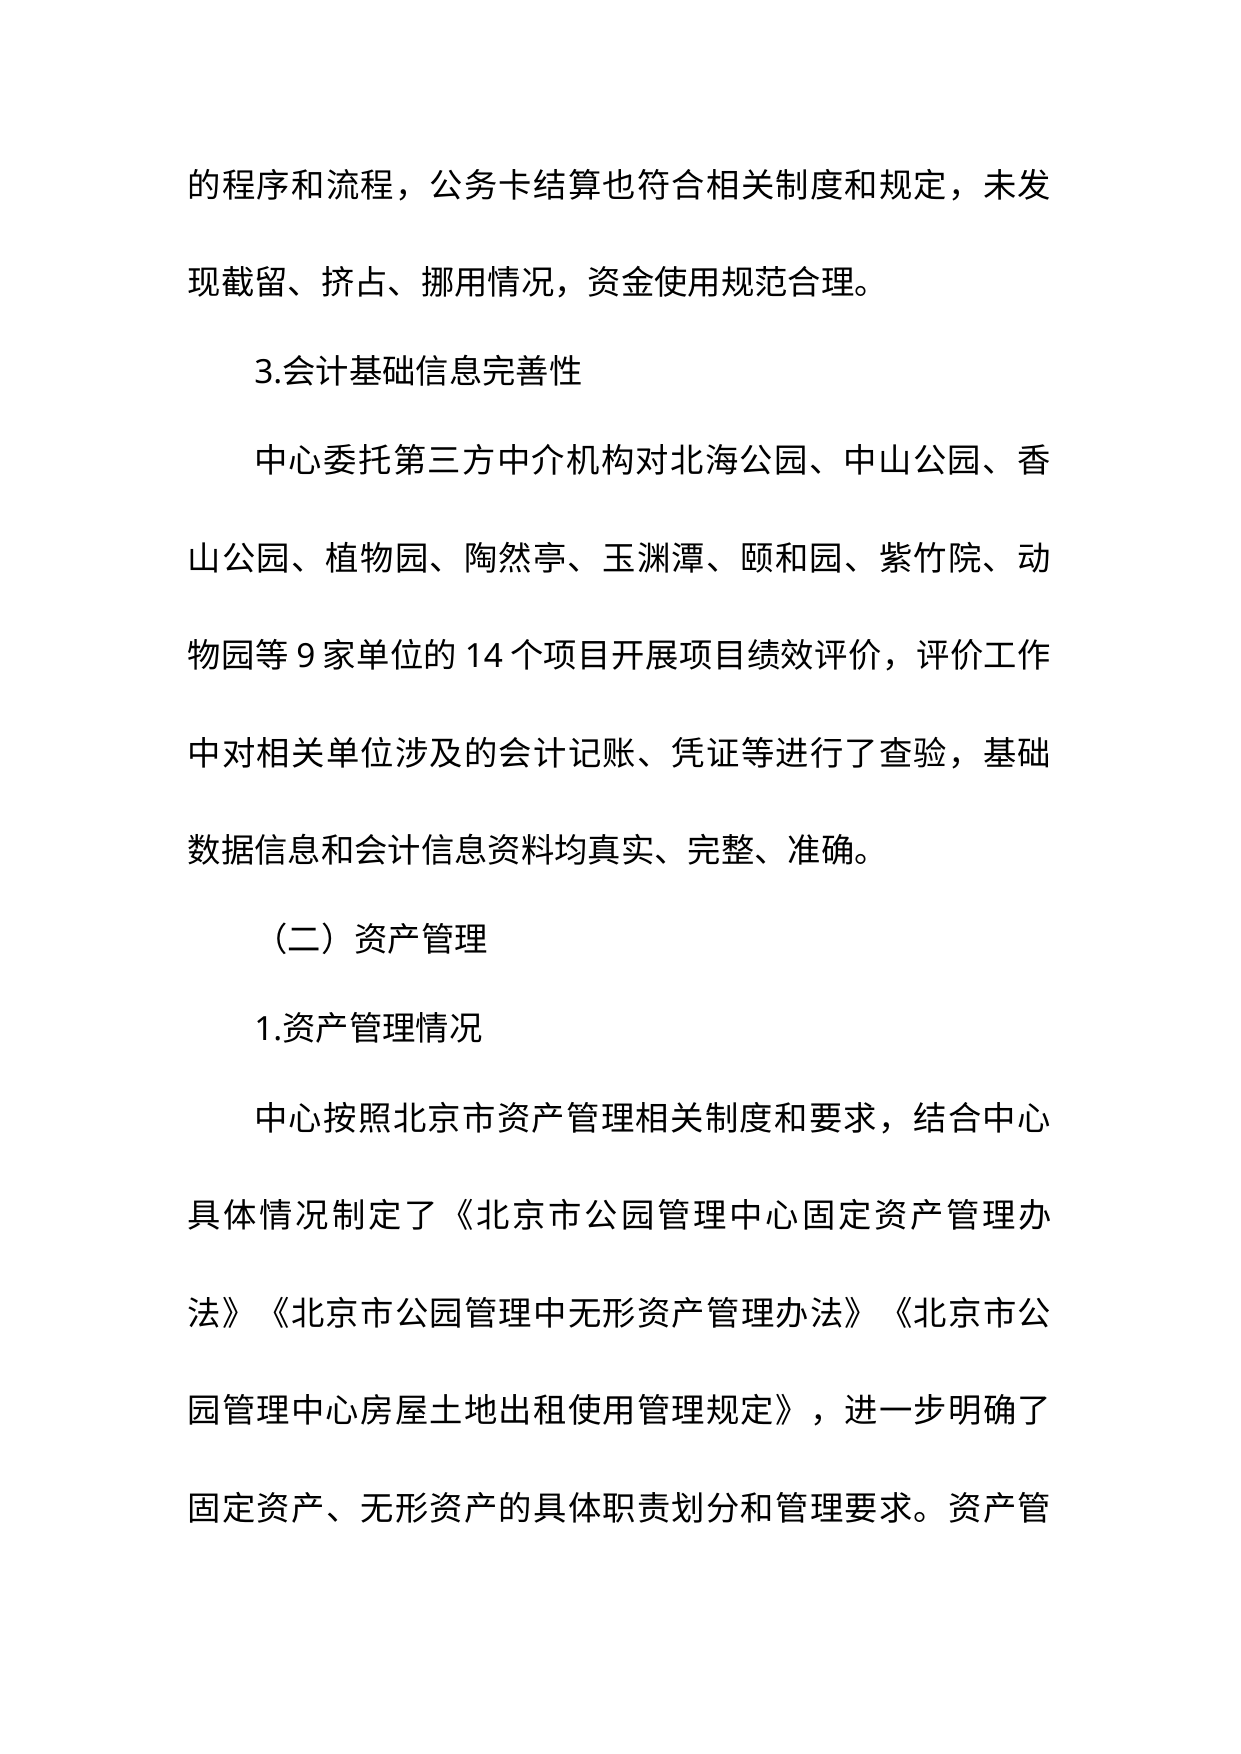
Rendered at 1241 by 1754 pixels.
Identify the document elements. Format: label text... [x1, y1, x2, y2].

text 3.会计基础信息完善性 [187, 337, 1053, 402]
text 中心委托第三方中介机构对北海公园、中山公园、香山公园、植物园、陶然亭、玉渊潭、颐和园、紫竹院、动物园等9家单位的14个项目开展项目绩效评价，评价工作中对相关单位涉及的会计记账、凭证等进行了查验，基础数据信息和会计信息资料均真实、完整、准确。 [187, 426, 1053, 881]
text （二）资产管理 [187, 905, 1053, 970]
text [187, 150, 1053, 312]
text 1.资产管理情况 [187, 994, 1053, 1059]
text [187, 1083, 1053, 1538]
